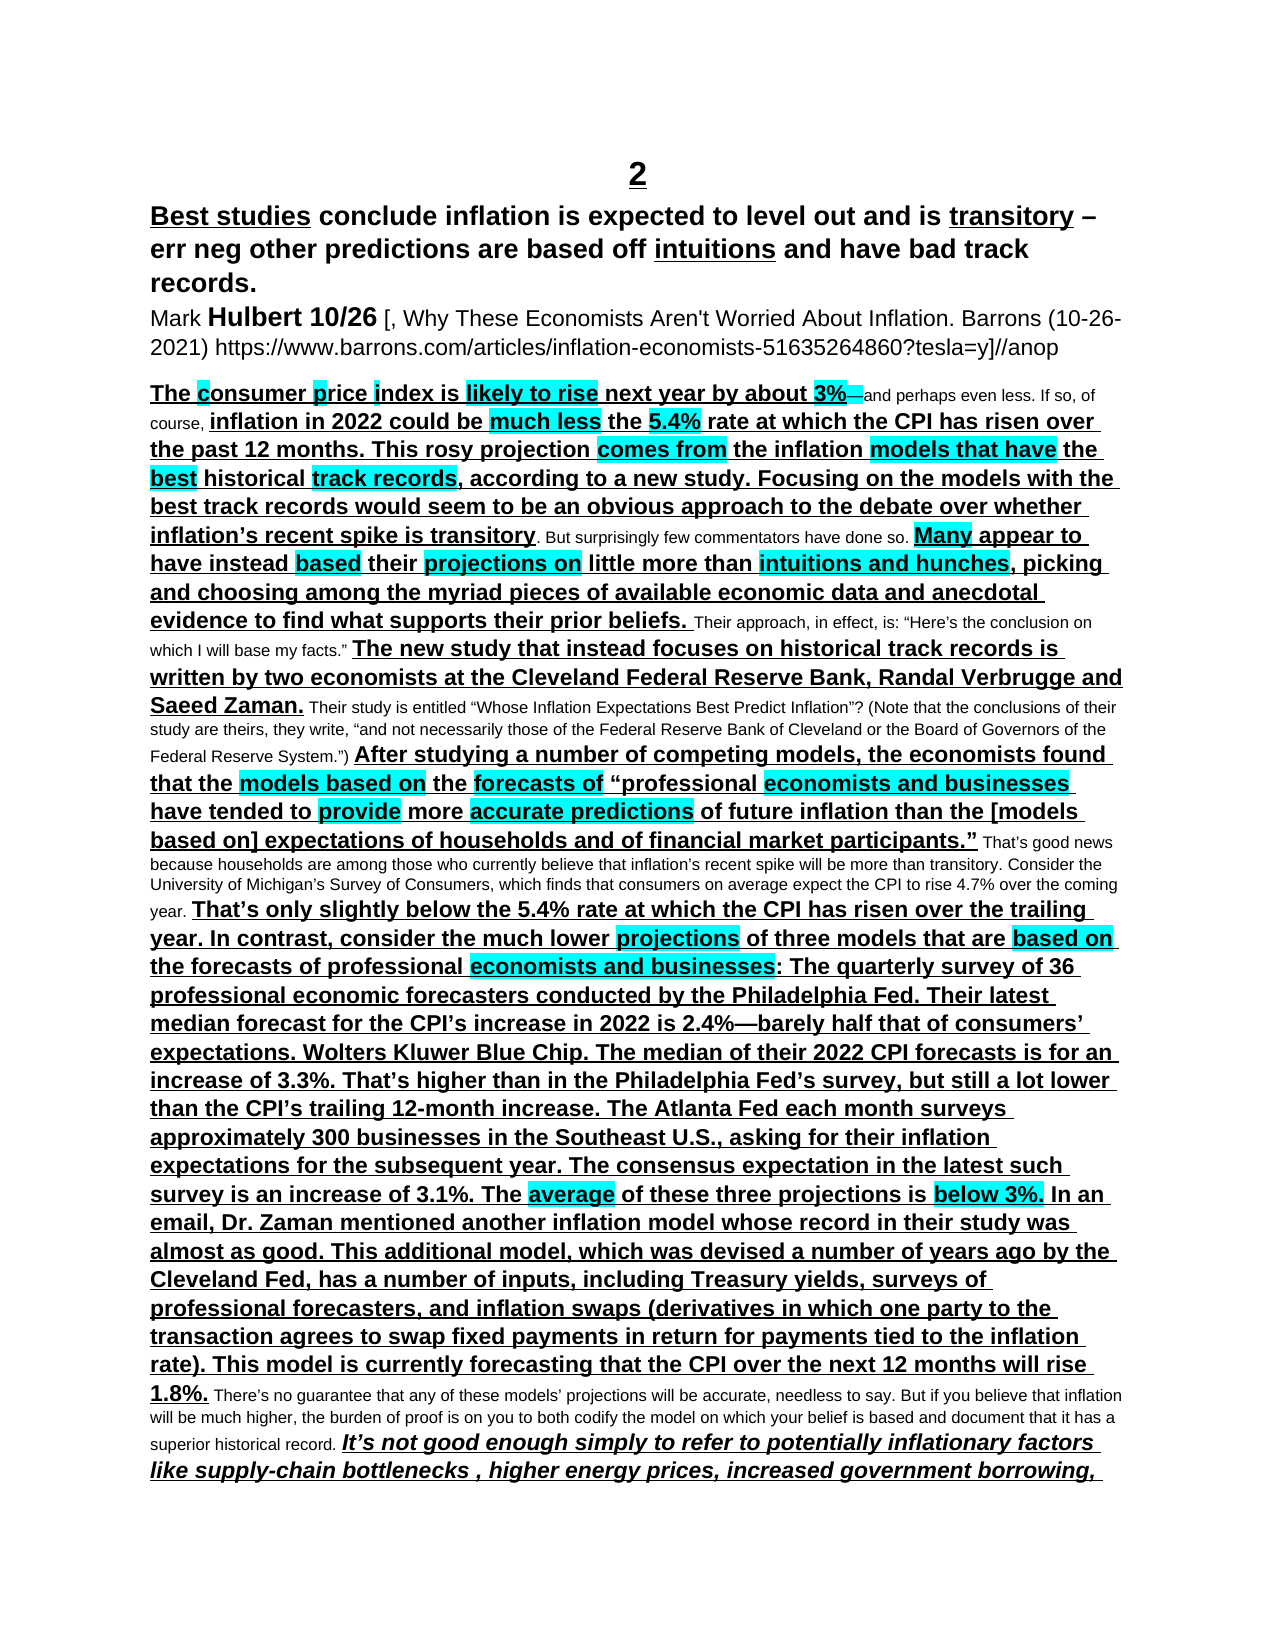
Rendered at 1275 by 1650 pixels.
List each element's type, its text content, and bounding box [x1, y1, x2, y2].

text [150, 379, 1125, 1484]
subtitle 2 [150, 154, 1125, 193]
subtitle Best studies conclude inflation is expected to level out and is transitory – err neg other predictions are based off intuitions and have bad track records. [150, 200, 1125, 298]
text Mark Hulbert 10/26 [, Why These Economists Aren't Worried About Inflation. Barrons (10-26-2021) https://www.barrons.com/articles/inflation-economists-51635264860?tesla=y]//anop [150, 301, 1125, 361]
